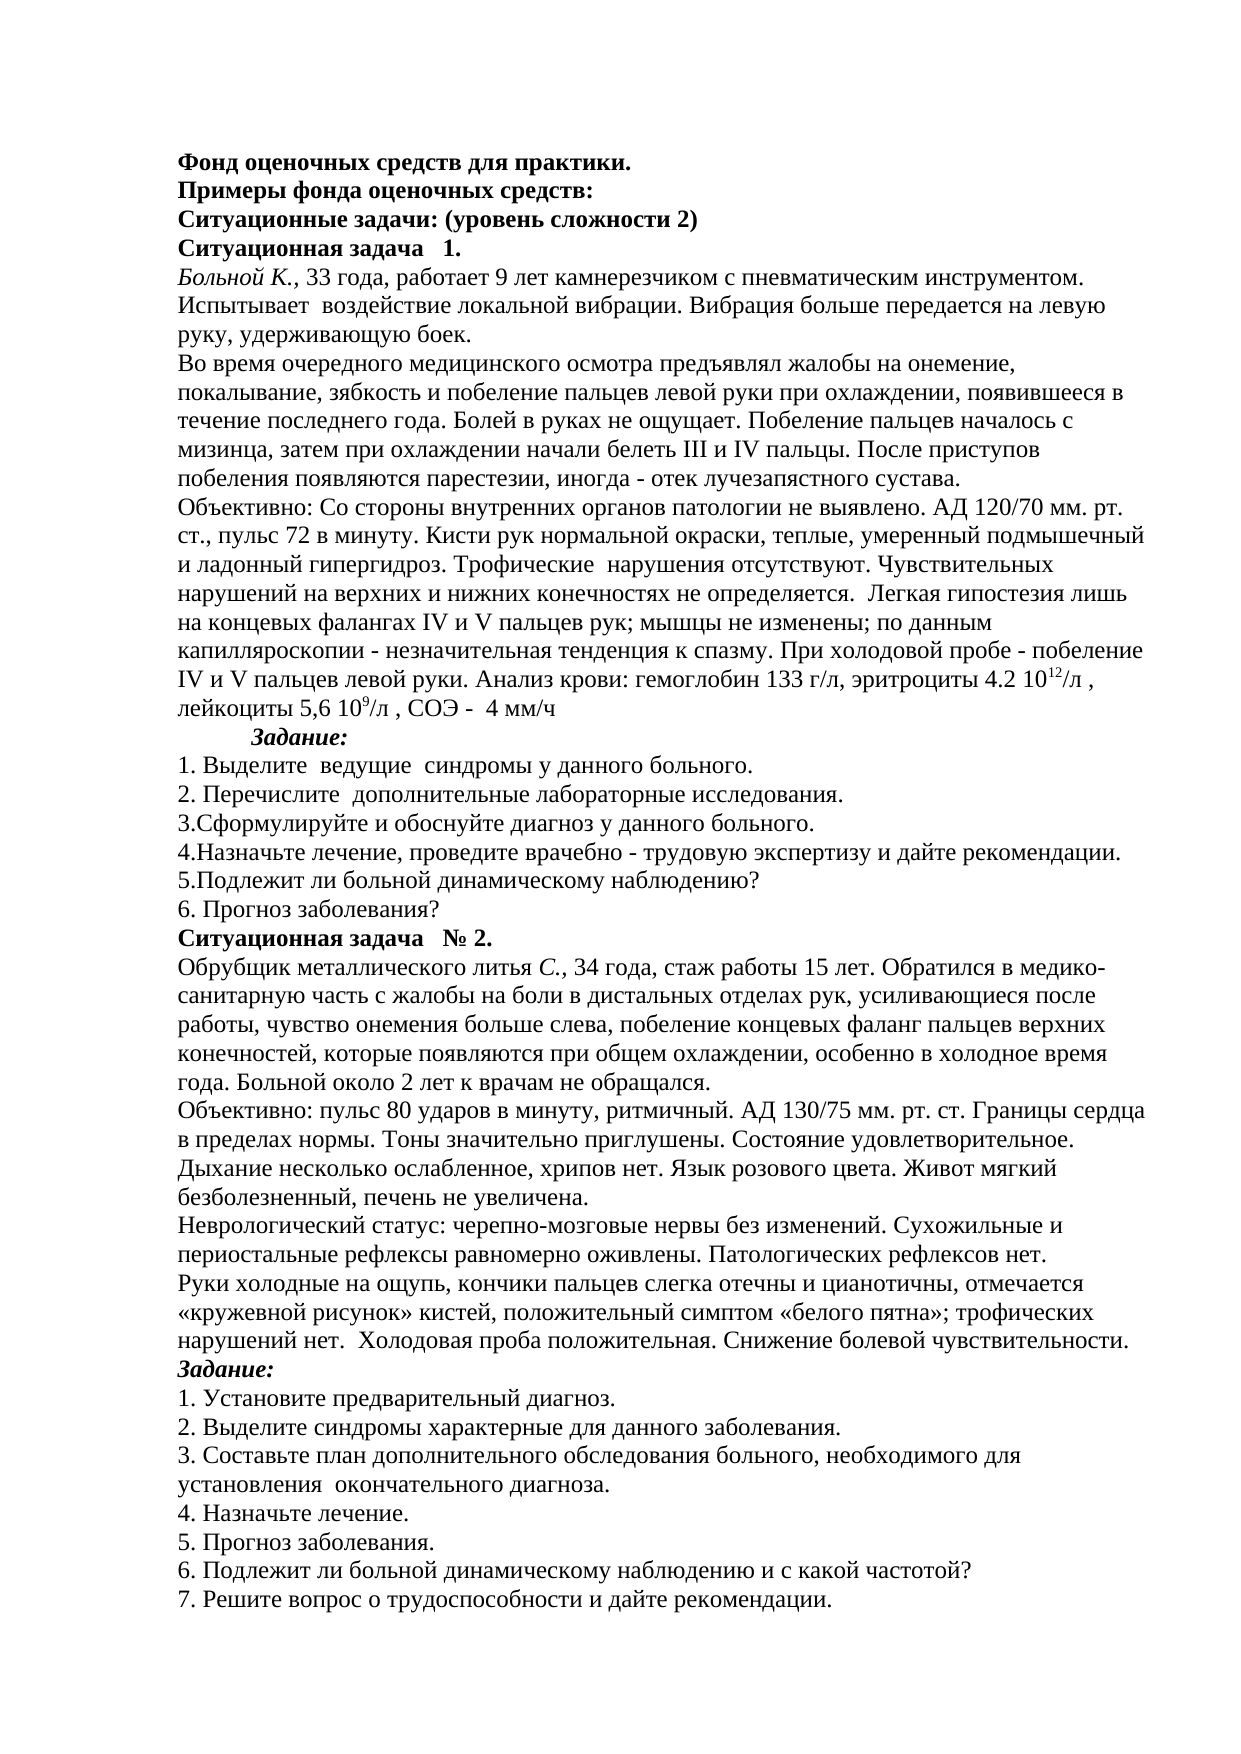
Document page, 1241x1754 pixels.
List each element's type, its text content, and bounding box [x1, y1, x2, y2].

text Ситуационные задачи: (уровень сложности 2) [177, 204, 1152, 233]
text Задание: [177, 1354, 1152, 1383]
text Ситуационная задача № 2. [177, 923, 1152, 952]
text 3. Составьте план дополнительного обследования больного, необходимого для установления окончательного диагноза. [177, 1441, 1152, 1498]
text Примеры фонда оценочных средств: [177, 176, 1152, 204]
text Обрубщик металлического литья С., 34 года, стаж работы 15 лет. Обратился в медико-санитарную часть с жалобы на боли в дистальных отделах рук, усиливающиеся после работы, чувство онемения больше слева, побеление концевых фаланг пальцев верхних конечностей, которые появляются при общем охлаждении, особенно в холодное время года. Больной около 2 лет к врачам не обращался. [177, 952, 1152, 1096]
text 5. Прогноз заболевания. [177, 1527, 1152, 1556]
text 7. Решите вопрос о трудоспособности и дайте рекомендации. [177, 1584, 1152, 1613]
text 2. Выделите синдромы характерные для данного заболевания. [177, 1412, 1152, 1441]
text 3.Сформулируйте и обоснуйте диагноз у данного больного. [177, 808, 1152, 837]
text 6. Прогноз заболевания? [177, 894, 1152, 923]
text Во время очередного медицинского осмотра предъявлял жалобы на онемение, покалывание, зябкость и побеление пальцев левой руки при охлаждении, появившееся в течение последнего года. Болей в руках не ощущает. Побеление пальцев началось с мизинца, затем при охлаждении начали белеть III и IV пальцы. После приступов побеления появляются парестезии, иногда - отек лучезапястного сустава. [177, 348, 1152, 492]
text 5.Подлежит ли больной динамическому наблюдению? [177, 866, 1152, 894]
text Задание: [177, 722, 1152, 751]
text 2. Перечислите дополнительные лабораторные исследования. [177, 779, 1152, 808]
text Ситуационная задача 1. [177, 233, 1152, 262]
text 6. Подлежит ли больной динамическому наблюдению и с какой частотой? [177, 1556, 1152, 1584]
text Больной К., 33 года, работает 9 лет камнерезчиком с пневматическим инструментом. Испытывает воздействие локальной вибрации. Вибрация больше передается на левую руку, удерживающую боек. [177, 262, 1152, 348]
text Руки холодные на ощупь, кончики пальцев слегка отечны и цианотичны, отмечается «кружевной рисунок» кистей, положительный симптом «белого пятна»; трофических нарушений нет. Холодовая проба положительная. Снижение болевой чувствительности. [177, 1268, 1152, 1354]
text Фонд оценочных средств для практики. [177, 147, 1152, 176]
text 4. Назначьте лечение. [177, 1498, 1152, 1527]
text Объективно: Со стороны внутренних органов патологии не выявлено. АД 120/70 мм. рт. ст., пульс 72 в минуту. Кисти рук нормальной окраски, теплые, умеренный подмышечный и ладонный гипергидроз. Трофические нарушения отсутствуют. Чувствительных нарушений на верхних и нижних конечностях не определяется. Легкая гипостезия лишь на концевых фалангах IV и V пальцев рук; мышцы не изменены; по данным капилляроскопии - незначительная тенденция к спазму. При холодовой пробе - побеление IV и V пальцев левой руки. Анализ крови: гемоглобин 133 г/л, эритроциты 4.2 1012/л , лейкоциты 5,6 109/л , СОЭ - 4 мм/ч [177, 492, 1152, 722]
text 4.Назначьте лечение, проведите врачебно - трудовую экспертизу и дайте рекомендации. [177, 837, 1152, 866]
text Неврологический статус: черепно-мозговые нервы без изменений. Сухожильные и периостальные рефлексы равномерно оживлены. Патологических рефлексов нет. [177, 1211, 1152, 1268]
text Объективно: пульс 80 ударов в минуту, ритмичный. АД 130/75 мм. рт. ст. Границы сердца в пределах нормы. Тоны значительно приглушены. Состояние удовлетворительное. Дыхание несколько ослабленное, хрипов нет. Язык розового цвета. Живот мягкий безболезненный, печень не увеличена. [177, 1096, 1152, 1211]
text 1. Выделите ведущие синдромы у данного больного. [177, 751, 1152, 779]
text 1. Установите предварительный диагноз. [177, 1383, 1152, 1412]
